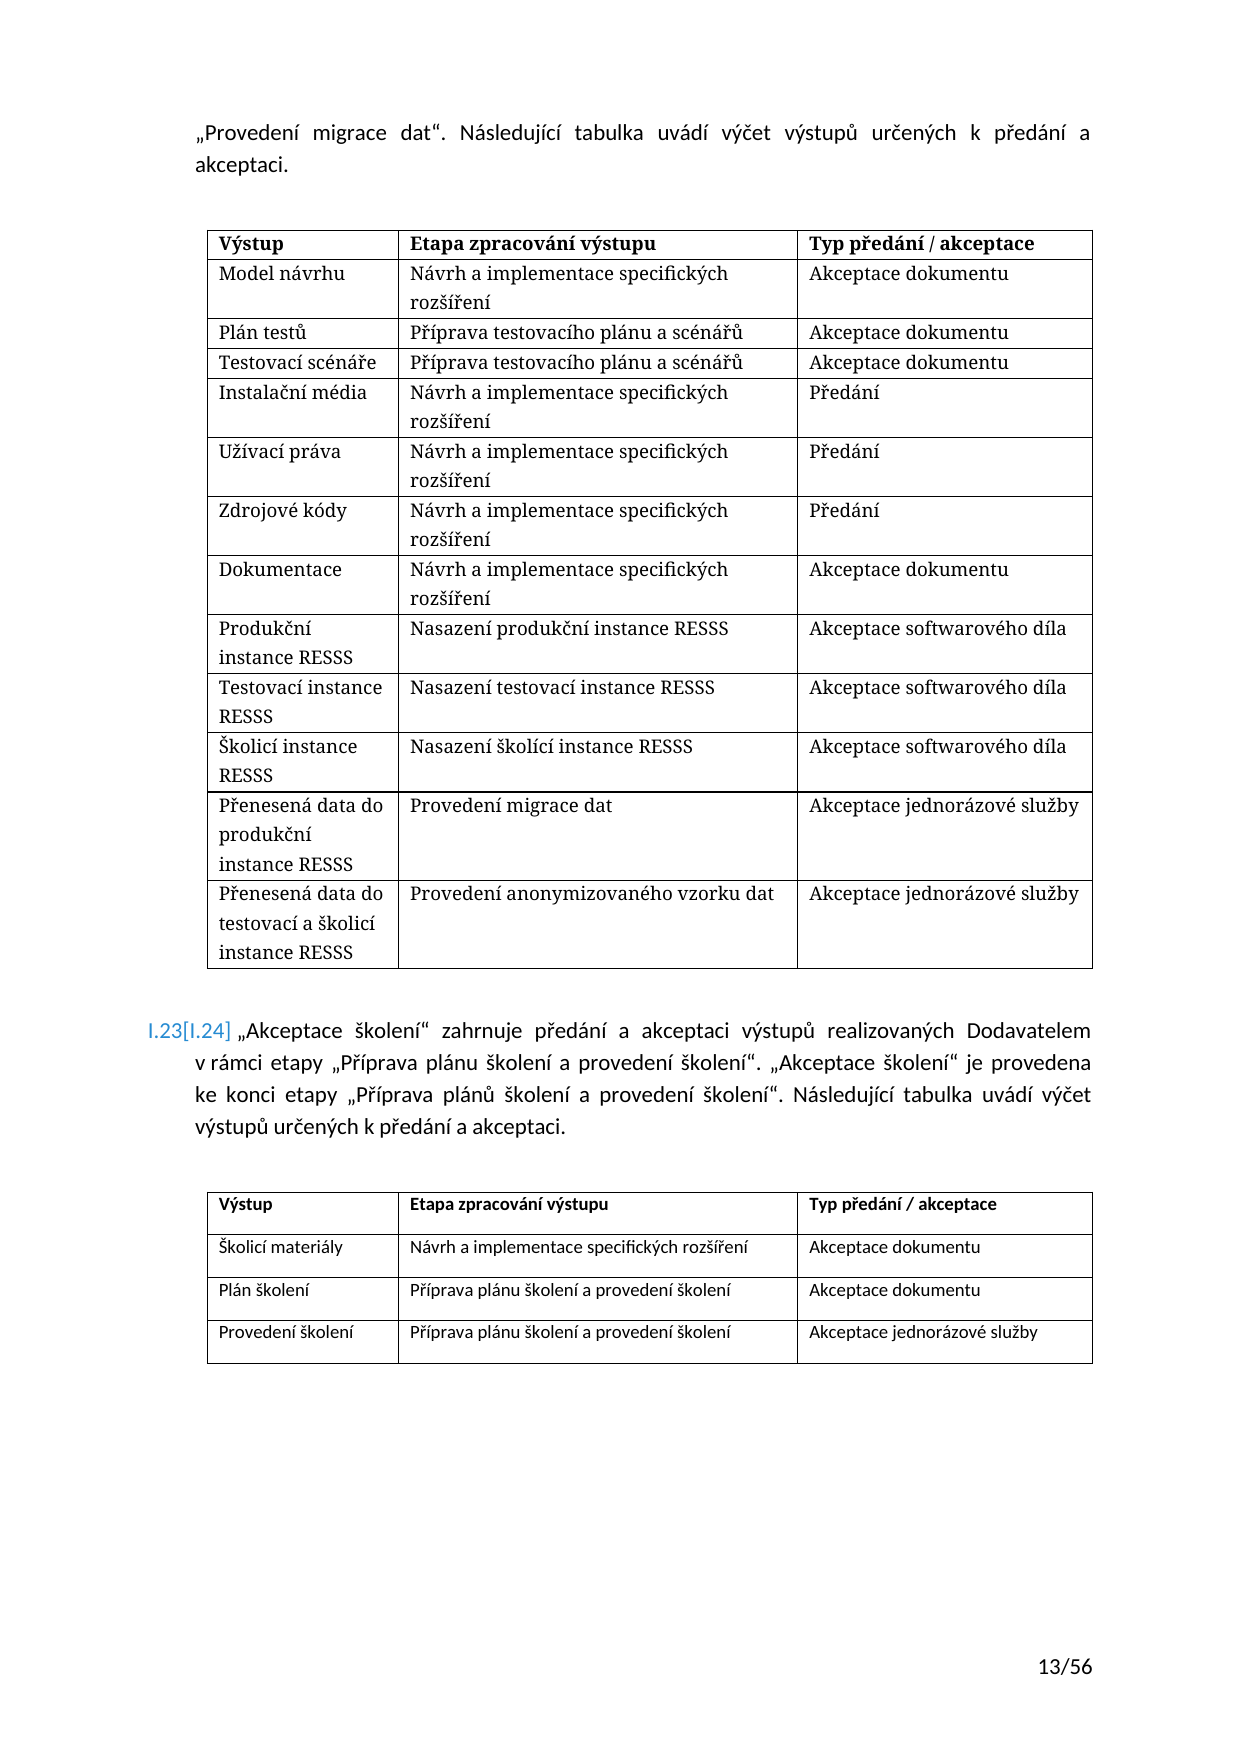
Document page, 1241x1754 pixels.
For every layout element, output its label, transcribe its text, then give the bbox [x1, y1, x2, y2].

table_cell Návrh a implementace specifických rozšíření [399, 438, 797, 496]
table_cell Přenesená data do produkční instance RESSS [208, 793, 398, 880]
table_cell Návrh a implementace specifických rozšíření [399, 260, 797, 318]
table_cell Nasazení testovací instance RESSS [399, 674, 797, 732]
table_header Výstup [208, 1193, 398, 1234]
table_cell Akceptace jednorázové služby [798, 1321, 1092, 1362]
table_header Typ předání / akceptace [798, 1193, 1092, 1234]
table_cell Návrh a implementace specifických rozšíření [399, 379, 797, 437]
table_cell Akceptace dokumentu [798, 349, 1092, 378]
table_header Typ předání / akceptace [798, 231, 1092, 259]
table_cell Školicí instance RESSS [208, 733, 398, 791]
table_cell Akceptace jednorázové služby [798, 793, 1092, 880]
table_cell Zdrojové kódy [208, 497, 398, 555]
table_cell Akceptace dokumentu [798, 556, 1092, 614]
table_cell Předání [798, 438, 1092, 496]
table_cell Školicí materiály [208, 1235, 398, 1277]
table_cell Produkční instance RESSS [208, 615, 398, 673]
table_cell Předání [798, 379, 1092, 437]
table_cell Příprava testovacího plánu a scénářů [399, 349, 797, 378]
table_cell Model návrhu [208, 260, 398, 318]
table_cell Akceptace softwarového díla [798, 733, 1092, 791]
table_cell Předání [798, 497, 1092, 555]
table_cell Akceptace jednorázové služby [798, 881, 1092, 968]
table_cell Plán testů [208, 319, 398, 348]
table_cell Akceptace dokumentu [798, 319, 1092, 348]
table_cell Plán školení [208, 1278, 398, 1320]
table_cell Příprava plánu školení a provedení školení [399, 1321, 797, 1362]
list „Akceptace školení“ zahrnuje předání a akceptaci výstupů realizovaných Dodavatelem v rámci etapy „Příprava plánu školení a provedení školení“. „Akceptace školení“ je provedena ke konci etapy „Příprava plánů školení a provedení školení“. Následující tabulka uvádí výčet výstupů určených k předání a akceptaci. [148, 1016, 1093, 1141]
table_cell Testovací scénáře [208, 349, 398, 378]
table_cell Akceptace dokumentu [798, 260, 1092, 318]
table_header Etapa zpracování výstupu [399, 1193, 797, 1234]
table_cell Příprava plánu školení a provedení školení [399, 1278, 797, 1320]
table_cell Návrh a implementace specifických rozšíření [399, 1235, 797, 1277]
table_cell Návrh a implementace specifických rozšíření [399, 497, 797, 555]
table_cell Užívací práva [208, 438, 398, 496]
table_cell Testovací instance RESSS [208, 674, 398, 732]
table_cell Dokumentace [208, 556, 398, 614]
table_cell Akceptace dokumentu [798, 1278, 1092, 1320]
table_cell Provedení školení [208, 1321, 398, 1362]
table_header Etapa zpracování výstupu [399, 231, 797, 259]
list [148, 118, 1093, 178]
table_header Výstup [208, 231, 398, 259]
table_cell Návrh a implementace specifických rozšíření [399, 556, 797, 614]
table_cell Příprava testovacího plánu a scénářů [399, 319, 797, 348]
table_cell Akceptace softwarového díla [798, 674, 1092, 732]
table_cell Nasazení školící instance RESSS [399, 733, 797, 791]
table_cell Provedení anonymizovaného vzorku dat [399, 881, 797, 968]
table_cell Provedení migrace dat [399, 793, 797, 880]
table_cell Přenesená data do testovací a školicí instance RESSS [208, 881, 398, 968]
table_cell Instalační média [208, 379, 398, 437]
table_cell Akceptace dokumentu [798, 1235, 1092, 1277]
table_cell Nasazení produkční instance RESSS [399, 615, 797, 673]
table_cell Akceptace softwarového díla [798, 615, 1092, 673]
